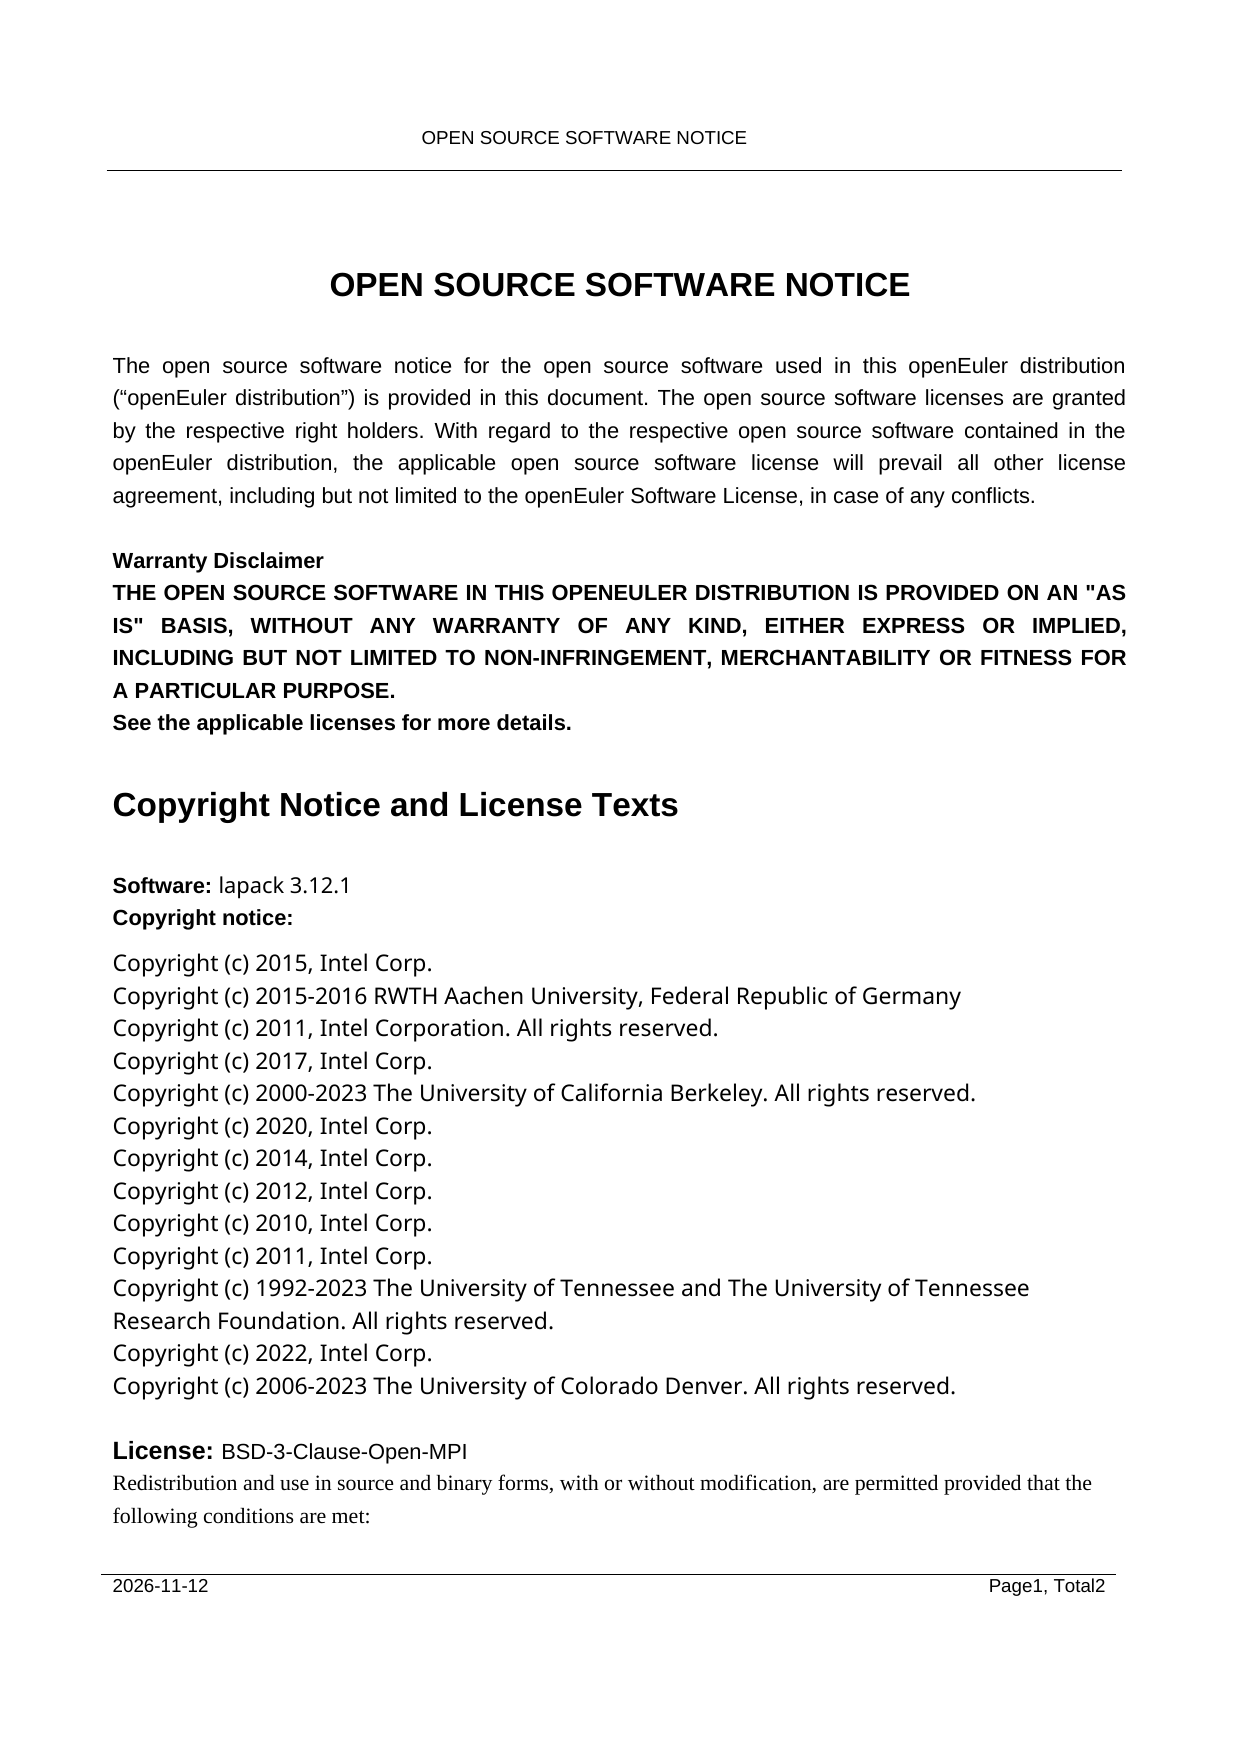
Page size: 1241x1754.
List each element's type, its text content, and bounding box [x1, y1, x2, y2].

text License: BSD-3-Clause-Open-MPI [112, 1434, 1128, 1467]
text OPEN SOURCE SOFTWARE NOTICE [112, 251, 1128, 316]
text Copyright notice: [112, 901, 1128, 934]
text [112, 1467, 1128, 1532]
text THE OPEN SOURCE SOFTWARE IN THIS OPENEULER DISTRIBUTION IS PROVIDED ON AN "AS IS" BASIS, WITHOUT ANY WARRANTY OF ANY KIND, EITHER EXPRESS OR IMPLIED, INCLUDING BUT NOT LIMITED TO NON-INFRINGEMENT, MERCHANTABILITY OR FITNESS FOR A PARTICULAR PURPOSE. See the applicable licenses for more details. [112, 576, 1128, 739]
text Copyright (c) 2015, Intel Corp. Copyright (c) 2015-2016 RWTH Aachen University, Federal Republic of Germany Copyright (c) 2011, Intel Corporation. All rights reserved. Copyright (c) 2017, Intel Corp. Copyright (c) 2000-2023 The University of California Berkeley. All rights reserved. Copyright (c) 2020, Intel Corp. Copyright (c) 2014, Intel Corp. Copyright (c) 2012, Intel Corp. Copyright (c) 2010, Intel Corp. Copyright (c) 2011, Intel Corp. Copyright (c) 1992-2023 The University of Tennessee and The University of Tennessee Research Foundation. All rights reserved. Copyright (c) 2022, Intel Corp. Copyright (c) 2006-2023 The University of Colorado Denver. All rights reserved. [112, 947, 1128, 1434]
text Warranty Disclaimer [112, 544, 1128, 576]
title Software: lapack 3.12.1 [112, 869, 1128, 901]
text Copyright Notice and License Texts [112, 771, 1128, 836]
text The open source software notice for the open source software used in this openEuler distribution (“openEuler distribution”) is provided in this document. The open source software licenses are granted by the respective right holders. With regard to the respective open source software contained in the openEuler distribution, the applicable open source software license will prevail all other license agreement, including but not limited to the openEuler Software License, in case of any conflicts. [112, 349, 1128, 511]
